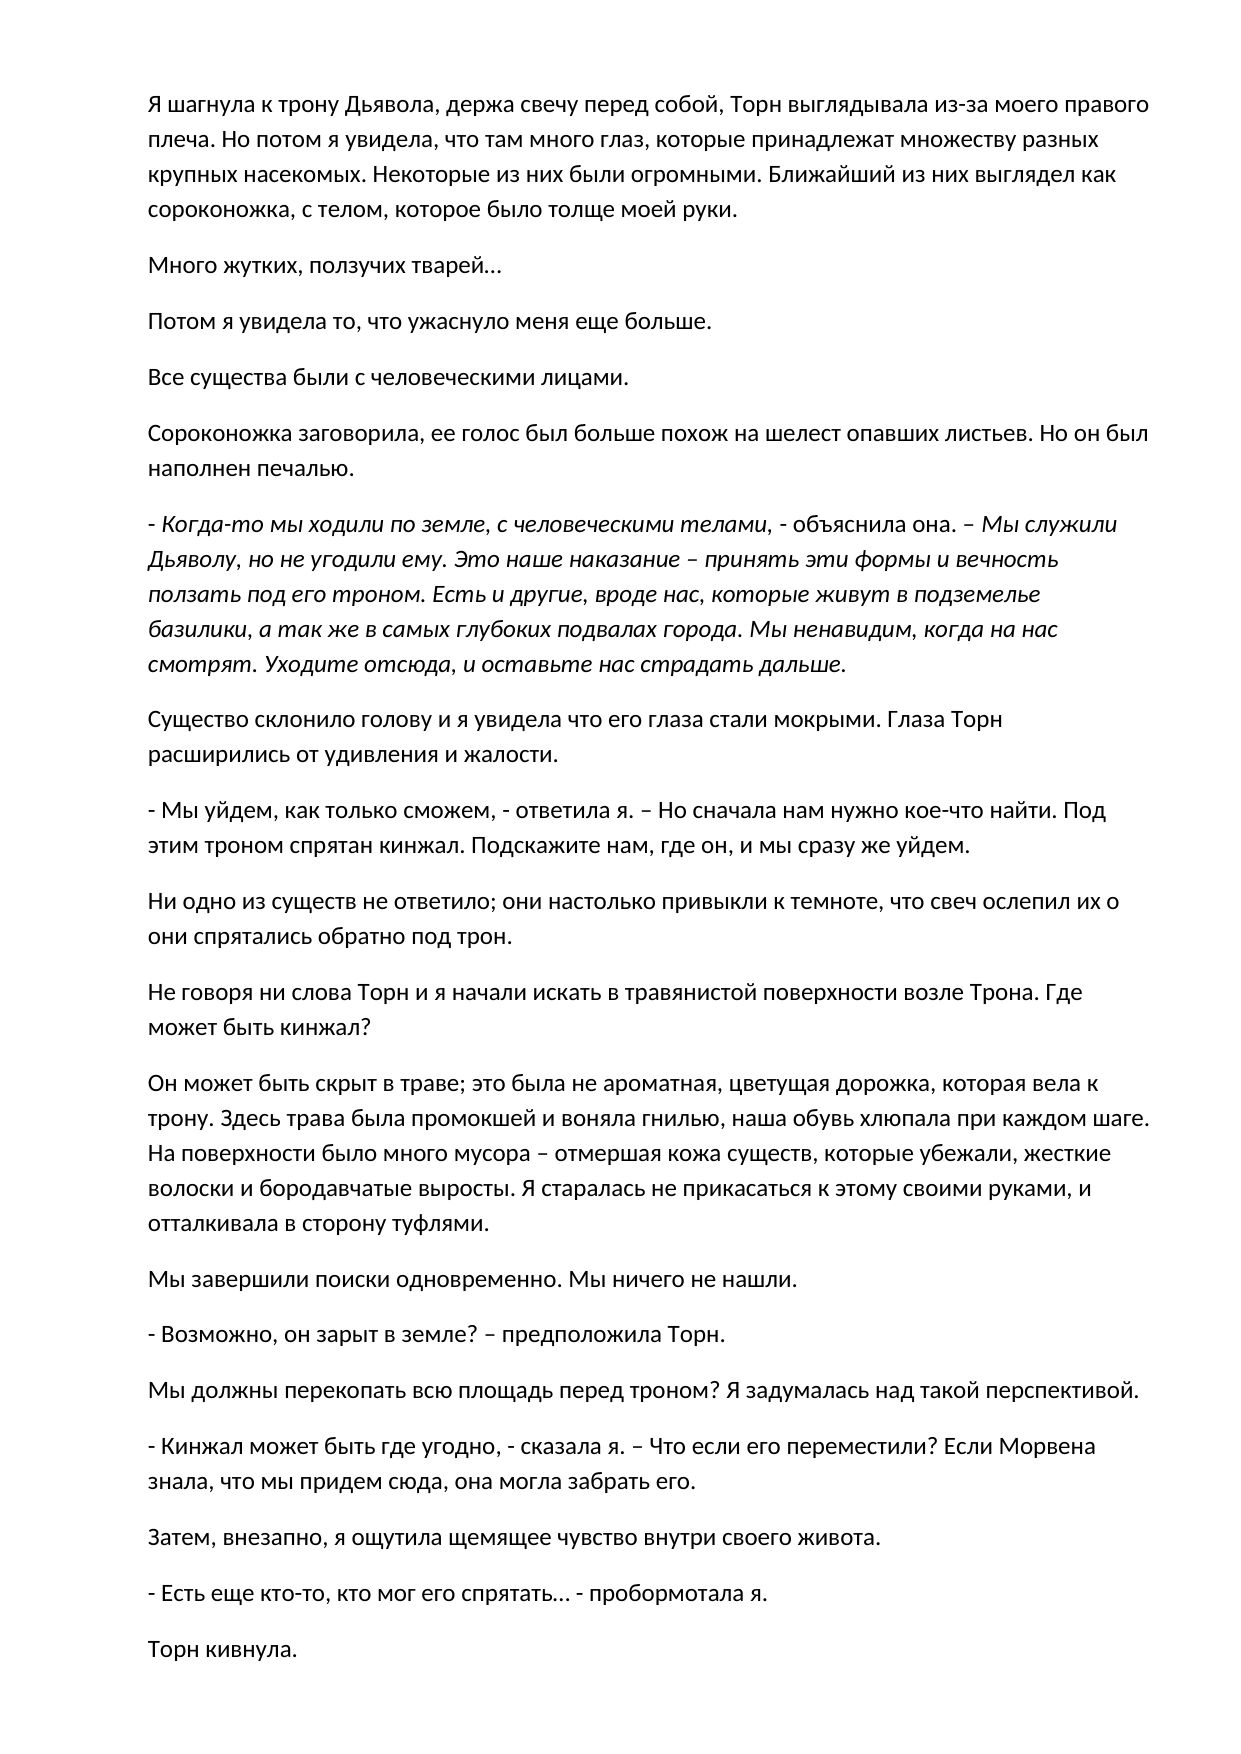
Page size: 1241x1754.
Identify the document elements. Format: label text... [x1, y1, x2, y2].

text Я шагнула к трону Дьявола, держа свечу перед собой, Торн выглядывала из-за моего правого плеча. Но потом я увидела, что там много глаз, которые принадлежат множеству разных крупных насекомых. Некоторые из них были огромными. Ближайший из них выглядел как сороконожка, с телом, которое было толще моей руки. [148, 88, 1152, 224]
text - Возможно, он зарыт в земле? – предположила Торн. [148, 1318, 1152, 1349]
text Торн кивнула. [148, 1633, 1152, 1663]
text Потом я увидела то, что ужаснуло меня еще больше. [148, 305, 1152, 336]
text - Кинжал может быть где угодно, - сказала я. – Что если его переместили? Если Морвена знала, что мы придем сюда, она могла забрать его. [148, 1430, 1152, 1496]
text Существо склонило голову и я увидела что его глаза стали мокрыми. Глаза Торн расширились от удивления и жалости. [148, 703, 1152, 769]
text Не говоря ни слова Торн и я начали искать в травянистой поверхности возле Трона. Где может быть кинжал? [148, 976, 1152, 1042]
text Он может быть скрыт в траве; это была не ароматная, цветущая дорожка, которая вела к трону. Здесь трава была промокшей и воняла гнилью, наша обувь хлюпала при каждом шаге. На поверхности было много мусора – отмершая кожа существ, которые убежали, жесткие волоски и бородавчатые выросты. Я старалась не прикасаться к этому своими руками, и отталкивала в сторону туфлями. [148, 1067, 1152, 1237]
text Мы завершили поиски одновременно. Мы ничего не нашли. [148, 1263, 1152, 1293]
text Мы должны перекопать всю площадь перед троном? Я задумалась над такой перспективой. [148, 1374, 1152, 1405]
text Ни одно из существ не ответило; они настолько привыкли к темноте, что свеч ослепил их о они спрятались обратно под трон. [148, 885, 1152, 951]
text Все существа были с человеческими лицами. [148, 361, 1152, 392]
text - Мы уйдем, как только сможем, - ответила я. – Но сначала нам нужно кое-что найти. Под этим троном спрятан кинжал. Подскажите нам, где он, и мы сразу же уйдем. [148, 794, 1152, 860]
text Затем, внезапно, я ощутила щемящее чувство внутри своего живота. [148, 1521, 1152, 1552]
text - Есть еще кто-то, кто мог его спрятать… - пробормотала я. [148, 1577, 1152, 1607]
text Сороконожка заговорила, ее голос был больше похож на шелест опавших листьев. Но он был наполнен печалью. [148, 417, 1152, 482]
text - Когда-то мы ходили по земле, с человеческими телами, - объяснила она. – Мы служили Дьяволу, но не угодили ему. Это наше наказание – принять эти формы и вечность ползать под его троном. Есть и другие, вроде нас, которые живут в подземелье базилики, а так же в самых глубоких подвалах города. Мы ненавидим, когда на нас смотрят. Уходите отсюда, и оставьте нас страдать дальше. [148, 508, 1152, 678]
text Много жутких, ползучих тварей… [148, 249, 1152, 280]
